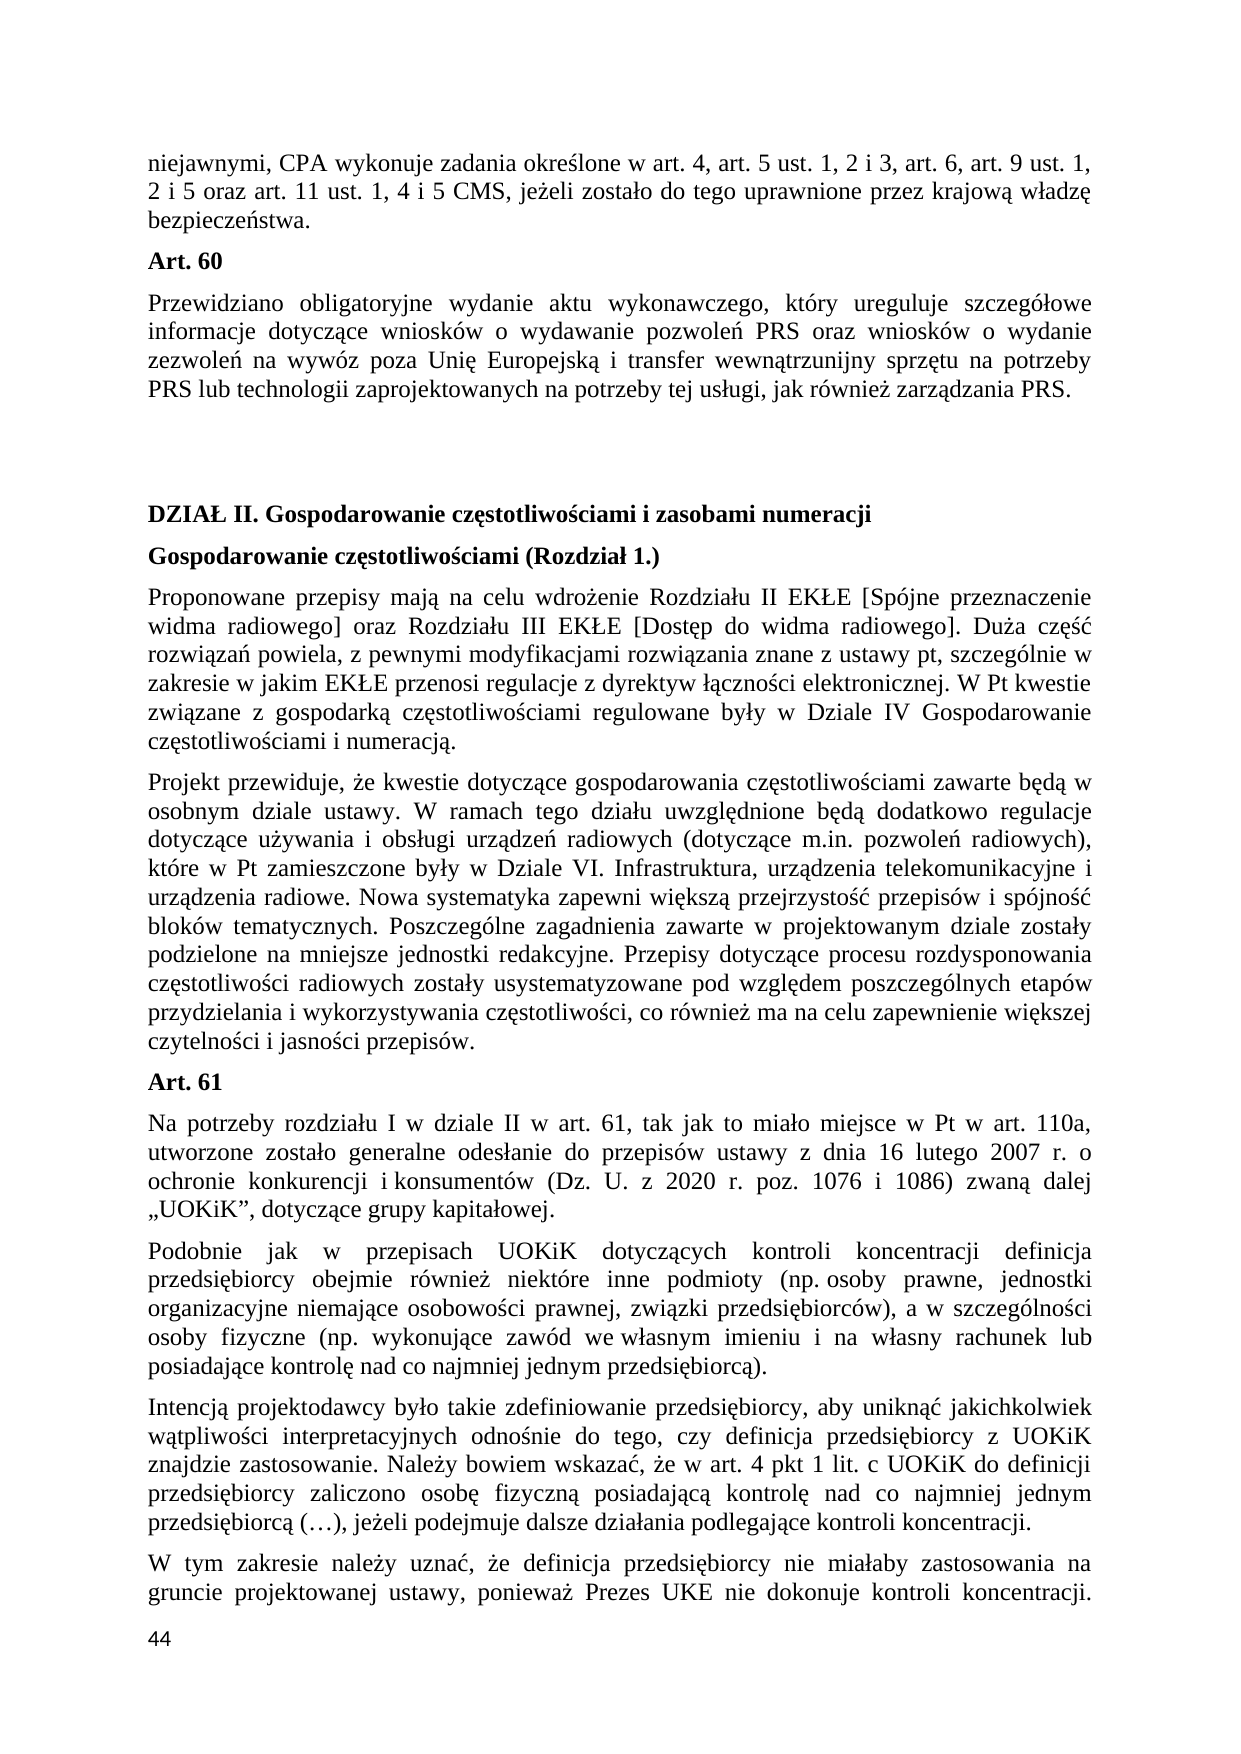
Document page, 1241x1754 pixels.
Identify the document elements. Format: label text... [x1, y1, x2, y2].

text Art. 61 [148, 1067, 1093, 1096]
text Na potrzeby rozdziału I w dziale II w art. 61, tak jak to miało miejsce w Pt w art. 110a, utworzone zostało generalne odesłanie do przepisów ustawy z dnia 16 lutego 2007 r. o ochronie konkurencji i konsumentów (Dz. U. z 2020 r. poz. 1076 i 1086) zwaną dalej „UOKiK”, dotyczące grupy kapitałowej. [148, 1108, 1093, 1223]
text Art. 60 [148, 246, 1093, 275]
text Podobnie jak w przepisach UOKiK dotyczących kontroli koncentracji definicja przedsiębiorcy obejmie również niektóre inne podmioty (np. osoby prawne, jednostki organizacyjne niemające osobowości prawnej, związki przedsiębiorców), a w szczególności osoby fizyczne (np. wykonujące zawód we własnym imieniu i na własny rachunek lub posiadające kontrolę nad co najmniej jednym przedsiębiorcą). [148, 1236, 1093, 1379]
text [148, 1548, 1093, 1606]
text Projekt przewiduje, że kwestie dotyczące gospodarowania częstotliwościami zawarte będą w osobnym dziale ustawy. W ramach tego działu uwzględnione będą dodatkowo regulacje dotyczące używania i obsługi urządzeń radiowych (dotyczące m.in. pozwoleń radiowych), które w Pt zamieszczone były w Dziale VI. Infrastruktura, urządzenia telekomunikacyjne i urządzenia radiowe. Nowa systematyka zapewni większą przejrzystość przepisów i spójność bloków tematycznych. Poszczególne zagadnienia zawarte w projektowanym dziale zostały podzielone na mniejsze jednostki redakcyjne. Przepisy dotyczące procesu rozdysponowania częstotliwości radiowych zostały usystematyzowane pod względem poszczególnych etapów przydzielania i wykorzystywania częstotliwości, co również ma na celu zapewnienie większej czytelności i jasności przepisów. [148, 767, 1093, 1054]
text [148, 148, 1093, 234]
text Gospodarowanie częstotliwościami (Rozdział 1.) [148, 541, 1093, 569]
text Proponowane przepisy mają na celu wdrożenie Rozdziału II EKŁE [Spójne przeznaczenie widma radiowego] oraz Rozdziału III EKŁE [Dostęp do widma radiowego]. Duża część rozwiązań powiela, z pewnymi modyfikacjami rozwiązania znane z ustawy pt, szczególnie w zakresie w jakim EKŁE przenosi regulacje z dyrektyw łączności elektronicznej. W Pt kwestie związane z gospodarką częstotliwościami regulowane były w Dziale IV Gospodarowanie częstotliwościami i numeracją. [148, 582, 1093, 754]
text Intencją projektodawcy było takie zdefiniowanie przedsiębiorcy, aby uniknąć jakichkolwiek wątpliwości interpretacyjnych odnośnie do tego, czy definicja przedsiębiorcy z UOKiK znajdzie zastosowanie. Należy bowiem wskazać, że w art. 4 pkt 1 lit. c UOKiK do definicji przedsiębiorcy zaliczono osobę fizyczną posiadającą kontrolę nad co najmniej jednym przedsiębiorcą (…), jeżeli podejmuje dalsze działania podlegające kontroli koncentracji. [148, 1392, 1093, 1536]
text Przewidziano obligatoryjne wydanie aktu wykonawczego, który ureguluje szczegółowe informacje dotyczące wniosków o wydawanie pozwoleń PRS oraz wniosków o wydanie zezwoleń na wywóz poza Unię Europejską i transfer wewnątrzunijny sprzętu na potrzeby PRS lub technologii zaprojektowanych na potrzeby tej usługi, jak również zarządzania PRS. [148, 288, 1093, 403]
text DZIAŁ II. Gospodarowanie częstotliwościami i zasobami numeracji [148, 499, 1093, 528]
